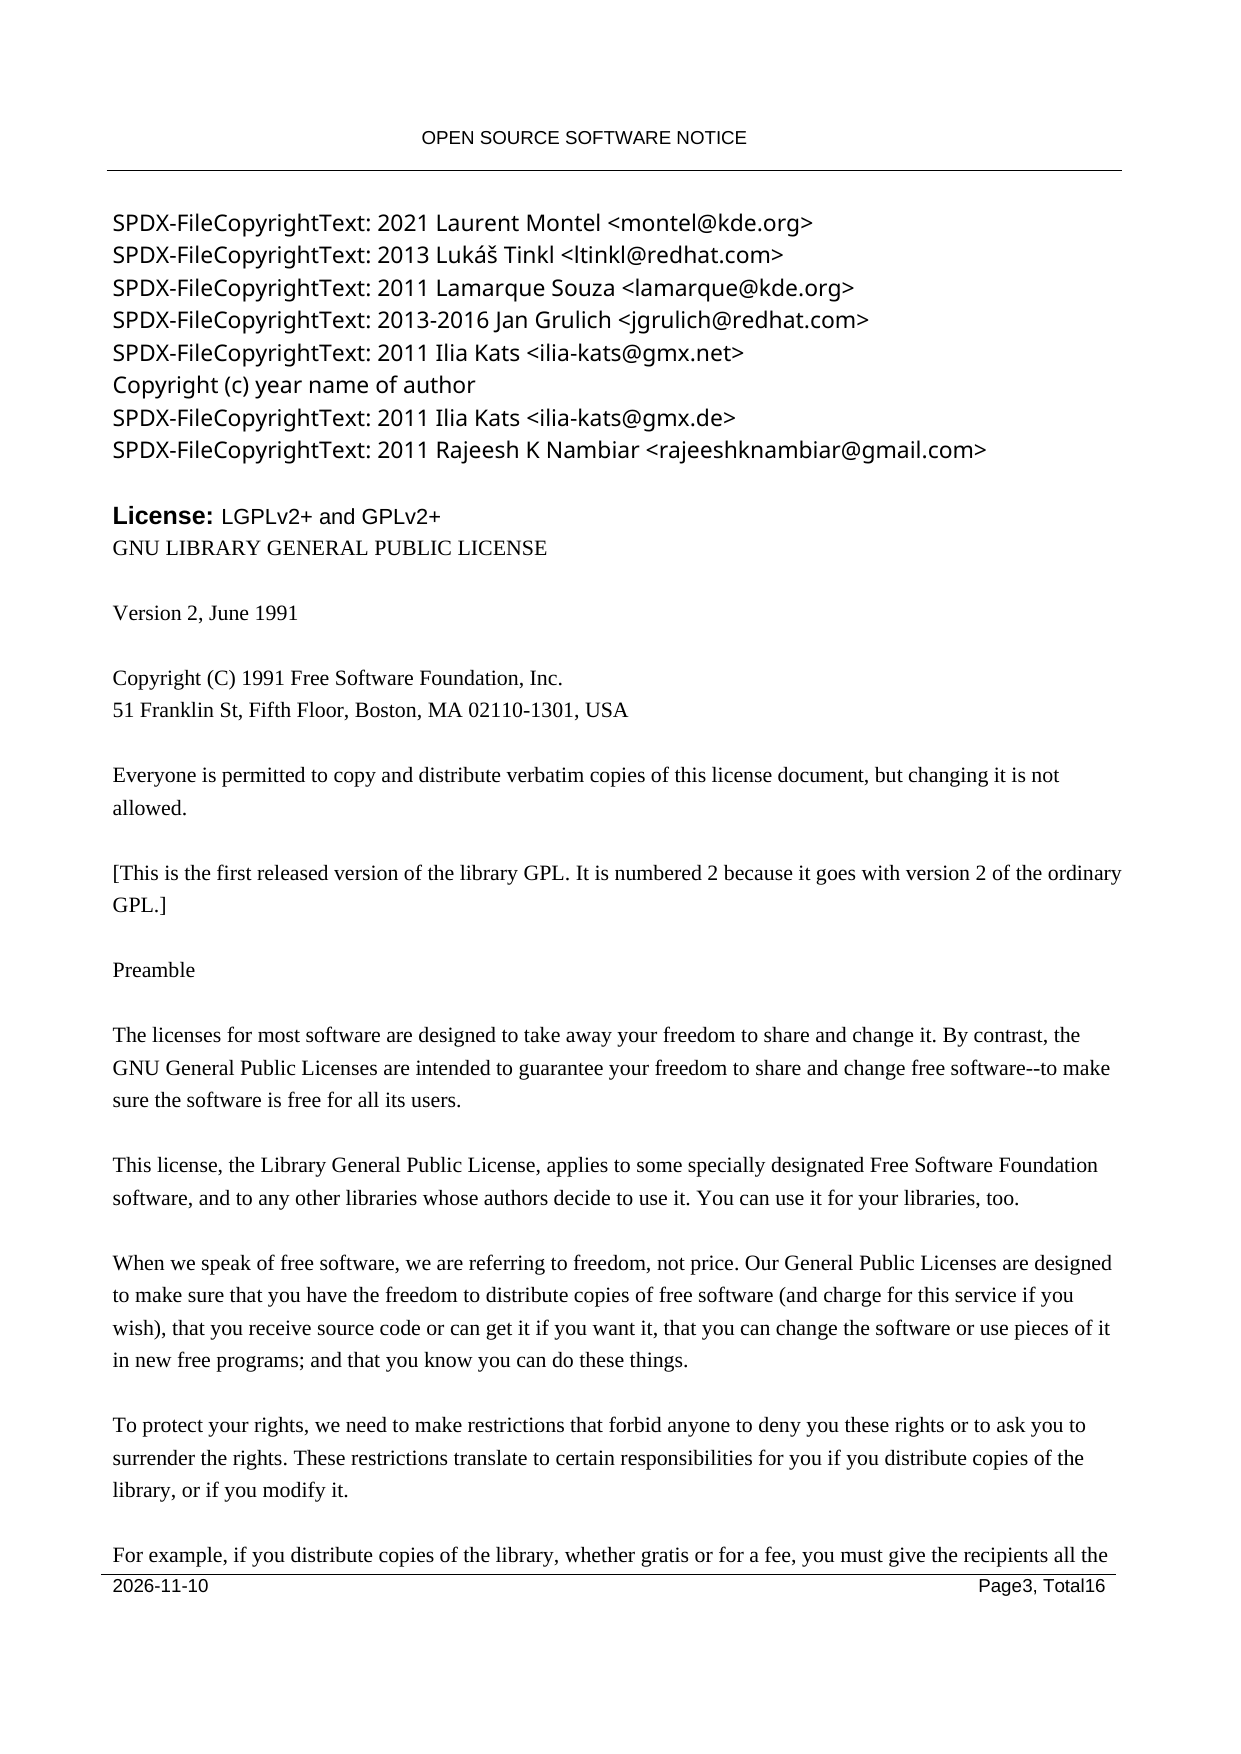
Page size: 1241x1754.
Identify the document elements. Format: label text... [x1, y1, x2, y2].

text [112, 531, 1128, 1571]
text License: LGPLv2+ and GPLv2+ [112, 499, 1128, 531]
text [112, 206, 1128, 499]
